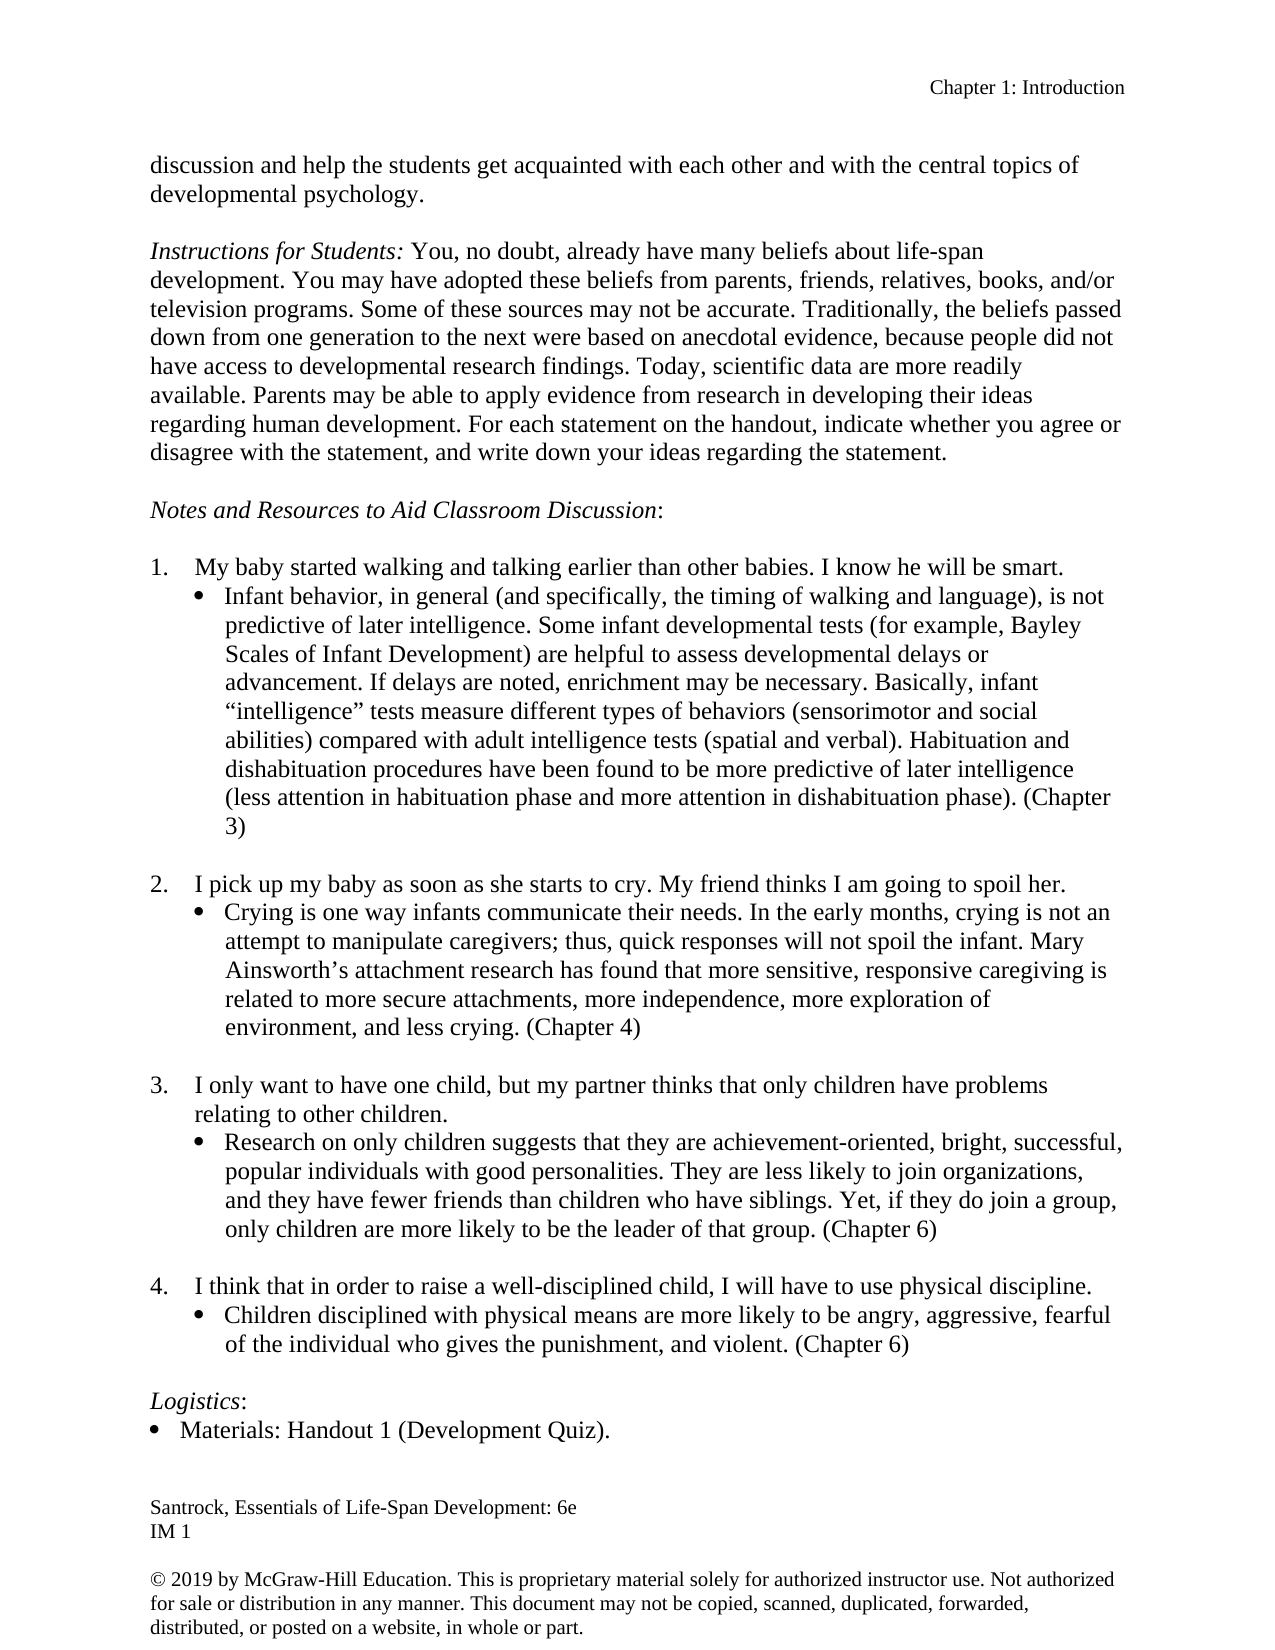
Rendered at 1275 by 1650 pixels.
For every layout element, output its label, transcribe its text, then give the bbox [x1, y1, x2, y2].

list Children disciplined with physical means are more likely to be angry, aggressive, fearful of the individual who gives the punishment, and violent. (Chapter 6) [194, 1300, 1125, 1357]
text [150, 150, 1125, 207]
list Materials: Handout 1 (Development Quiz). [150, 1415, 1125, 1444]
text Notes and Resources to Aid Classroom Discussion: [150, 495, 1125, 524]
list Infant behavior, in general (and specifically, the timing of walking and language), is not predictive of later intelligence. Some infant developmental tests (for example, Bayley Scales of Infant Development) are helpful to assess developmental delays or advancement. If delays are noted, enrichment may be necessary. Basically, infant “intelligence” tests measure different types of behaviors (sensorimotor and social abilities) compared with adult intelligence tests (spatial and verbal). Habituation and dishabituation procedures have been found to be more predictive of later intelligence (less attention in habituation phase and more attention in dishabituation phase). (Chapter 3) [194, 581, 1125, 840]
subtitle Instructions for Students: You, no doubt, already have many beliefs about life-span development. You may have adopted these beliefs from parents, friends, relatives, books, and/or television programs. Some of these sources may not be accurate. Traditionally, the beliefs passed down from one generation to the next were based on anecdotal evidence, because people did not have access to developmental research findings. Today, scientific data are more readily available. Parents may be able to apply evidence from research in developing their ideas regarding human development. For each statement on the handout, indicate whether you agree or disagree with the statement, and write down your ideas regarding the statement. [150, 236, 1125, 466]
text 1. My baby started walking and talking earlier than other babies. I know he will be smart. [150, 552, 1125, 581]
text 4. I think that in order to raise a well-disciplined child, I will have to use physical discipline. [150, 1271, 1125, 1300]
text 2. I pick up my baby as soon as she starts to cry. My friend thinks I am going to spoil her. [150, 869, 1125, 897]
list Crying is one way infants communicate their needs. In the early months, crying is not an attempt to manipulate caregivers; thus, quick responses will not spoil the infant. Mary Ainsworth’s attachment research has found that more sensitive, responsive caregiving is related to more secure attachments, more independence, more exploration of environment, and less crying. (Chapter 4) [194, 897, 1125, 1041]
text Logistics: [150, 1386, 1125, 1415]
list Research on only children suggests that they are achievement-oriented, bright, successful, popular individuals with good personalities. They are less likely to join organizations, and they have fewer friends than children who have siblings. Yet, if they do join a group, only children are more likely to be the leader of that group. (Chapter 6) [194, 1127, 1125, 1242]
text 3. I only want to have one child, but my partner thinks that only children have problems relating to other children. [150, 1070, 1125, 1127]
